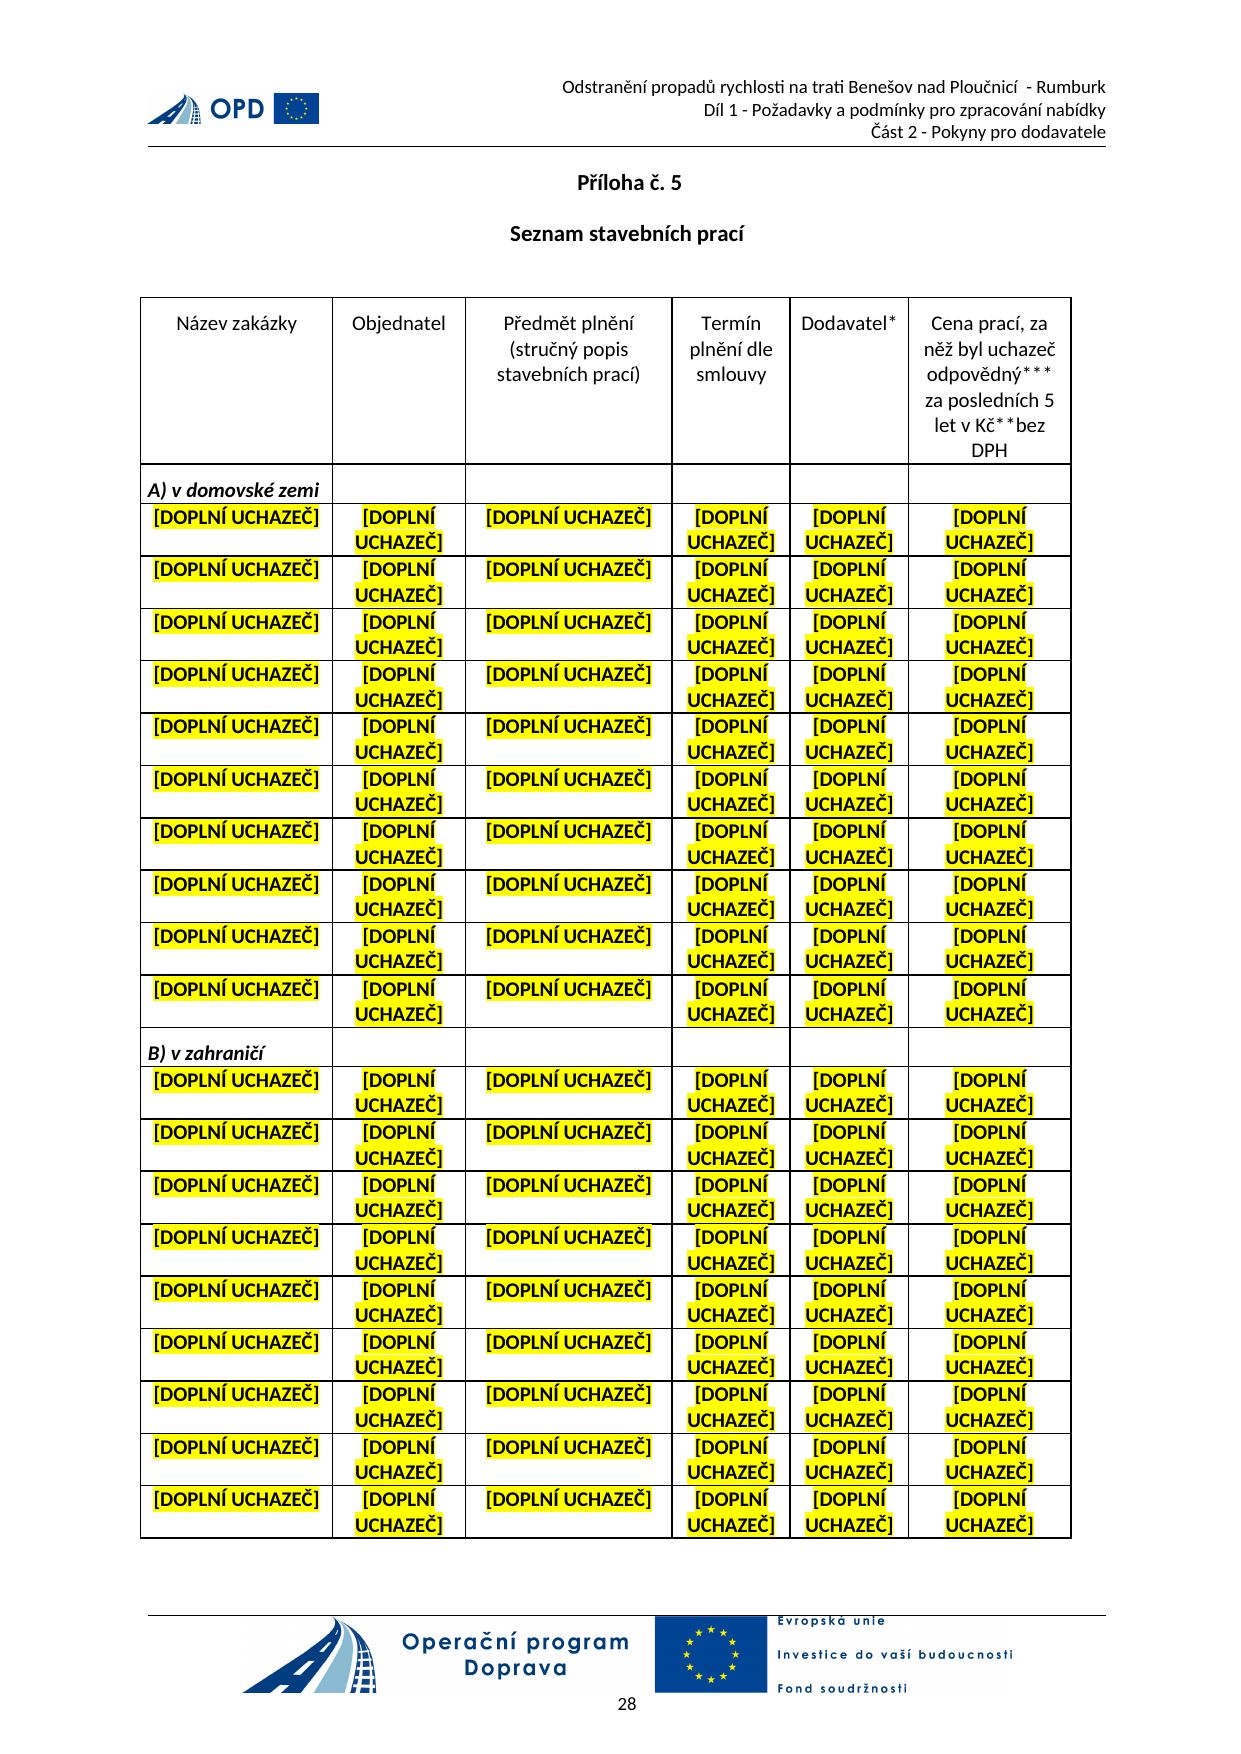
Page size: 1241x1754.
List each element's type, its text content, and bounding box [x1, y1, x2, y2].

table_cell [DOPLNÍ UCHAZEČ] [886, 923, 908, 974]
table_cell [DOPLNÍ UCHAZEČ] [791, 1172, 908, 1223]
table_cell [DOPLNÍ UCHAZEČ] [673, 819, 695, 869]
table_cell [DOPLNÍ UCHAZEČ] [1026, 1120, 1070, 1170]
table_cell [DOPLNÍ UCHAZEČ] [1026, 1067, 1070, 1118]
table_cell [DOPLNÍ UCHAZEČ] [141, 819, 332, 869]
table_cell [DOPLNÍ UCHAZEČ] [333, 1486, 362, 1537]
table_cell [DOPLNÍ UCHAZEČ] [333, 923, 362, 974]
table_cell [673, 1028, 789, 1066]
table_cell [DOPLNÍ UCHAZEČ] [673, 1120, 695, 1170]
table_cell [DOPLNÍ UCHAZEČ] [791, 1382, 813, 1432]
table_cell [DOPLNÍ UCHAZEČ] [141, 976, 332, 1027]
table_cell [DOPLNÍ UCHAZEČ] [791, 504, 908, 555]
table_cell [DOPLNÍ UCHAZEČ] [466, 504, 671, 555]
table_cell [DOPLNÍ UCHAZEČ] [466, 1329, 671, 1380]
table_cell [DOPLNÍ UCHAZEČ] [673, 1277, 695, 1328]
table_cell [DOPLNÍ UCHAZEČ] [886, 766, 908, 817]
table_cell [DOPLNÍ UCHAZEČ] [909, 1172, 1070, 1223]
table_cell [DOPLNÍ UCHAZEČ] [333, 661, 362, 712]
table_cell [DOPLNÍ UCHAZEČ] [435, 1382, 465, 1432]
table_cell [DOPLNÍ UCHAZEČ] [791, 819, 813, 869]
table_cell [DOPLNÍ UCHAZEČ] [791, 766, 813, 817]
table_header Objednatel [333, 298, 465, 463]
table_cell [DOPLNÍ UCHAZEČ] [673, 609, 695, 660]
table_cell [DOPLNÍ UCHAZEČ] [435, 714, 465, 764]
table_cell [DOPLNÍ UCHAZEČ] [333, 819, 362, 869]
table_cell [DOPLNÍ UCHAZEČ] [791, 923, 813, 974]
table_cell [DOPLNÍ UCHAZEČ] [791, 1067, 813, 1118]
table_cell [909, 1028, 1070, 1066]
table_cell [DOPLNÍ UCHAZEČ] [435, 923, 465, 974]
table_cell [DOPLNÍ UCHAZEČ] [141, 1067, 332, 1118]
table_cell [DOPLNÍ UCHAZEČ] [466, 1120, 671, 1170]
table_cell B) v zahraničí [141, 1028, 332, 1066]
table_cell [DOPLNÍ UCHAZEČ] [141, 1329, 332, 1380]
table_cell [DOPLNÍ UCHAZEČ] [909, 504, 1070, 555]
table_cell [DOPLNÍ UCHAZEČ] [1026, 714, 1070, 764]
table_cell [DOPLNÍ UCHAZEČ] [909, 871, 953, 922]
table_cell [DOPLNÍ UCHAZEČ] [768, 1225, 789, 1275]
table_cell [DOPLNÍ UCHAZEČ] [435, 819, 465, 869]
table_cell [DOPLNÍ UCHAZEČ] [909, 923, 953, 974]
table_cell [DOPLNÍ UCHAZEČ] [673, 1172, 789, 1223]
table_cell [DOPLNÍ UCHAZEČ] [886, 609, 908, 660]
table_cell [DOPLNÍ UCHAZEČ] [1026, 976, 1070, 1027]
table_cell [DOPLNÍ UCHAZEČ] [909, 766, 953, 817]
table_cell [DOPLNÍ UCHAZEČ] [1026, 1486, 1070, 1537]
table_cell [DOPLNÍ UCHAZEČ] [333, 1067, 362, 1118]
table_cell [DOPLNÍ UCHAZEČ] [673, 923, 695, 974]
table_cell [DOPLNÍ UCHAZEČ] [791, 1277, 813, 1328]
table_cell [DOPLNÍ UCHAZEČ] [673, 1486, 695, 1537]
table_cell [DOPLNÍ UCHAZEČ] [141, 1120, 332, 1170]
table_cell [DOPLNÍ UCHAZEČ] [909, 1225, 953, 1275]
table_cell [DOPLNÍ UCHAZEČ] [435, 976, 465, 1027]
table_cell [DOPLNÍ UCHAZEČ] [673, 714, 695, 764]
table_cell [DOPLNÍ UCHAZEČ] [909, 1486, 953, 1537]
table_cell [DOPLNÍ UCHAZEČ] [673, 504, 789, 555]
table_cell [DOPLNÍ UCHAZEČ] [909, 557, 953, 607]
table_header Předmět plnění (stručný popis stavebních prací) [466, 298, 671, 463]
table_cell [DOPLNÍ UCHAZEČ] [466, 1277, 671, 1328]
table_cell [DOPLNÍ UCHAZEČ] [909, 1067, 953, 1118]
table_cell [DOPLNÍ UCHAZEČ] [768, 1067, 789, 1118]
table_cell [DOPLNÍ UCHAZEČ] [466, 766, 671, 817]
table_cell [DOPLNÍ UCHAZEČ] [768, 1434, 789, 1485]
table_cell [DOPLNÍ UCHAZEČ] [673, 871, 695, 922]
table_cell [DOPLNÍ UCHAZEČ] [466, 871, 671, 922]
table_header Dodavatel* [791, 298, 908, 463]
table_cell [DOPLNÍ UCHAZEČ] [435, 1067, 465, 1118]
table_cell [DOPLNÍ UCHAZEČ] [768, 1382, 789, 1432]
table_cell [DOPLNÍ UCHAZEČ] [909, 714, 953, 764]
table_cell [DOPLNÍ UCHAZEČ] [673, 1329, 789, 1380]
table_cell [DOPLNÍ UCHAZEČ] [333, 1382, 362, 1432]
table_cell [DOPLNÍ UCHAZEČ] [141, 609, 332, 660]
table_cell [DOPLNÍ UCHAZEČ] [909, 1329, 1070, 1380]
table_cell [DOPLNÍ UCHAZEČ] [791, 871, 813, 922]
table_cell [DOPLNÍ UCHAZEČ] [791, 1486, 813, 1537]
table_cell [DOPLNÍ UCHAZEČ] [466, 976, 671, 1027]
table_cell [DOPLNÍ UCHAZEČ] [886, 1120, 908, 1170]
table_cell [DOPLNÍ UCHAZEČ] [768, 714, 789, 764]
table_cell [DOPLNÍ UCHAZEČ] [1026, 871, 1070, 922]
table_cell [DOPLNÍ UCHAZEČ] [333, 1172, 465, 1223]
table_cell [DOPLNÍ UCHAZEČ] [466, 819, 671, 869]
table_cell [791, 1028, 908, 1066]
table_header Název zakázky [141, 298, 332, 463]
table_cell [DOPLNÍ UCHAZEČ] [673, 1225, 695, 1275]
table_cell [DOPLNÍ UCHAZEČ] [1026, 819, 1070, 869]
table_cell [DOPLNÍ UCHAZEČ] [333, 766, 362, 817]
table_cell [DOPLNÍ UCHAZEČ] [673, 976, 695, 1027]
table_cell [DOPLNÍ UCHAZEČ] [791, 609, 813, 660]
table_cell [DOPLNÍ UCHAZEČ] [909, 1277, 953, 1328]
picture [242, 1616, 1012, 1693]
table_cell [DOPLNÍ UCHAZEČ] [435, 1120, 465, 1170]
table_cell [DOPLNÍ UCHAZEČ] [673, 557, 695, 607]
table_cell [DOPLNÍ UCHAZEČ] [791, 557, 813, 607]
table_cell [DOPLNÍ UCHAZEČ] [909, 1434, 953, 1485]
table_cell [DOPLNÍ UCHAZEČ] [791, 1225, 813, 1275]
table_cell [DOPLNÍ UCHAZEČ] [886, 819, 908, 869]
table_cell [DOPLNÍ UCHAZEČ] [673, 1382, 695, 1432]
table_cell [DOPLNÍ UCHAZEČ] [141, 557, 332, 607]
table_cell [DOPLNÍ UCHAZEČ] [333, 714, 362, 764]
table_cell [909, 465, 1070, 503]
table_cell [DOPLNÍ UCHAZEČ] [768, 976, 789, 1027]
table_cell [DOPLNÍ UCHAZEČ] [1026, 923, 1070, 974]
table_cell [333, 465, 465, 503]
table_cell [DOPLNÍ UCHAZEČ] [466, 1486, 671, 1537]
table_cell [DOPLNÍ UCHAZEČ] [333, 504, 465, 555]
table_cell [DOPLNÍ UCHAZEČ] [435, 1434, 465, 1485]
table_cell [DOPLNÍ UCHAZEČ] [673, 661, 695, 712]
table_cell [466, 1028, 671, 1066]
table_cell [DOPLNÍ UCHAZEČ] [141, 1225, 332, 1275]
table_cell [DOPLNÍ UCHAZEČ] [435, 871, 465, 922]
table_cell [DOPLNÍ UCHAZEČ] [333, 609, 362, 660]
table_cell [DOPLNÍ UCHAZEČ] [333, 1225, 362, 1275]
table_cell [DOPLNÍ UCHAZEČ] [333, 1434, 362, 1485]
table_cell [DOPLNÍ UCHAZEČ] [466, 609, 671, 660]
table_cell [DOPLNÍ UCHAZEČ] [1026, 557, 1070, 607]
table_cell [DOPLNÍ UCHAZEČ] [1026, 609, 1070, 660]
table_cell [DOPLNÍ UCHAZEČ] [768, 1486, 789, 1537]
table_cell [DOPLNÍ UCHAZEČ] [673, 766, 695, 817]
table_cell [DOPLNÍ UCHAZEČ] [141, 1486, 332, 1537]
table_cell [DOPLNÍ UCHAZEČ] [909, 609, 953, 660]
table_cell [DOPLNÍ UCHAZEČ] [791, 1329, 908, 1380]
table_cell [DOPLNÍ UCHAZEČ] [791, 1434, 813, 1485]
table_cell [DOPLNÍ UCHAZEČ] [673, 1067, 695, 1118]
table_cell [DOPLNÍ UCHAZEČ] [1026, 1382, 1070, 1432]
table_cell [333, 1028, 465, 1066]
table_cell [DOPLNÍ UCHAZEČ] [466, 1067, 671, 1118]
table_cell [DOPLNÍ UCHAZEČ] [1026, 661, 1070, 712]
table_cell [DOPLNÍ UCHAZEČ] [141, 766, 332, 817]
table_cell [DOPLNÍ UCHAZEČ] [886, 661, 908, 712]
table_cell [DOPLNÍ UCHAZEČ] [886, 1067, 908, 1118]
table_cell [DOPLNÍ UCHAZEČ] [791, 714, 813, 764]
table_cell [DOPLNÍ UCHAZEČ] [909, 976, 953, 1027]
table_cell [DOPLNÍ UCHAZEČ] [141, 871, 332, 922]
table_cell [DOPLNÍ UCHAZEČ] [791, 661, 813, 712]
table_cell [DOPLNÍ UCHAZEČ] [141, 661, 332, 712]
table_cell [DOPLNÍ UCHAZEČ] [886, 1434, 908, 1485]
table_cell [DOPLNÍ UCHAZEČ] [909, 1382, 953, 1432]
table_cell [DOPLNÍ UCHAZEČ] [886, 1382, 908, 1432]
table_cell [466, 465, 671, 503]
table_cell [DOPLNÍ UCHAZEČ] [886, 1225, 908, 1275]
table_cell [DOPLNÍ UCHAZEČ] [768, 661, 789, 712]
table_cell [DOPLNÍ UCHAZEČ] [909, 1120, 953, 1170]
table_cell [DOPLNÍ UCHAZEČ] [466, 1225, 671, 1275]
table_cell [DOPLNÍ UCHAZEČ] [768, 766, 789, 817]
table_cell A) v domovské zemi [141, 465, 332, 503]
table_cell [DOPLNÍ UCHAZEČ] [768, 923, 789, 974]
table_cell [673, 465, 789, 503]
table_cell [791, 465, 908, 503]
text Seznam stavebních prací [148, 222, 1106, 247]
table_header Cena prací, za něž byl uchazeč odpovědný*** za posledních 5 let v Kč**bez DPH [909, 298, 1070, 463]
table_cell [DOPLNÍ UCHAZEČ] [141, 504, 332, 555]
table_cell [DOPLNÍ UCHAZEČ] [886, 1486, 908, 1537]
table_cell [DOPLNÍ UCHAZEČ] [141, 1434, 332, 1485]
table_cell [DOPLNÍ UCHAZEČ] [886, 1277, 908, 1328]
table_cell [DOPLNÍ UCHAZEČ] [909, 819, 953, 869]
table_cell [DOPLNÍ UCHAZEČ] [466, 1434, 671, 1485]
table_cell [DOPLNÍ UCHAZEČ] [466, 714, 671, 764]
table_cell [DOPLNÍ UCHAZEČ] [466, 923, 671, 974]
table_cell [DOPLNÍ UCHAZEČ] [909, 661, 953, 712]
table_cell [DOPLNÍ UCHAZEČ] [141, 1172, 332, 1223]
table_cell [DOPLNÍ UCHAZEČ] [886, 871, 908, 922]
table_cell [DOPLNÍ UCHAZEČ] [768, 819, 789, 869]
table_cell [DOPLNÍ UCHAZEČ] [435, 1225, 465, 1275]
table_cell [DOPLNÍ UCHAZEČ] [435, 557, 465, 607]
table_cell [DOPLNÍ UCHAZEČ] [333, 1120, 362, 1170]
table_cell [DOPLNÍ UCHAZEČ] [141, 1277, 332, 1328]
table_cell [DOPLNÍ UCHAZEČ] [435, 1486, 465, 1537]
table_cell [DOPLNÍ UCHAZEČ] [333, 557, 362, 607]
table_cell [DOPLNÍ UCHAZEČ] [768, 1120, 789, 1170]
table_cell [DOPLNÍ UCHAZEČ] [333, 871, 362, 922]
table_cell [DOPLNÍ UCHAZEČ] [466, 1172, 671, 1223]
picture [147, 93, 319, 124]
table_cell [DOPLNÍ UCHAZEČ] [791, 976, 813, 1027]
text Příloha č. 5 [148, 168, 1106, 197]
table_header Termín plnění dle smlouvy [673, 298, 789, 463]
table_cell [DOPLNÍ UCHAZEČ] [333, 1277, 362, 1328]
table_cell [DOPLNÍ UCHAZEČ] [141, 1382, 332, 1432]
table_cell [DOPLNÍ UCHAZEČ] [673, 1434, 695, 1485]
table_cell [DOPLNÍ UCHAZEČ] [466, 1382, 671, 1432]
table_cell [DOPLNÍ UCHAZEČ] [1026, 766, 1070, 817]
table_cell [DOPLNÍ UCHAZEČ] [886, 976, 908, 1027]
table_cell [DOPLNÍ UCHAZEČ] [768, 871, 789, 922]
table_cell [DOPLNÍ UCHAZEČ] [466, 557, 671, 607]
table_cell [DOPLNÍ UCHAZEČ] [791, 1120, 813, 1170]
table_cell [DOPLNÍ UCHAZEČ] [141, 714, 332, 764]
table_cell [DOPLNÍ UCHAZEČ] [1026, 1277, 1070, 1328]
table_cell [DOPLNÍ UCHAZEČ] [768, 609, 789, 660]
table_cell [DOPLNÍ UCHAZEČ] [1026, 1225, 1070, 1275]
table_cell [DOPLNÍ UCHAZEČ] [435, 661, 465, 712]
table_cell [DOPLNÍ UCHAZEČ] [141, 923, 332, 974]
table_cell [DOPLNÍ UCHAZEČ] [886, 714, 908, 764]
table_cell [DOPLNÍ UCHAZEČ] [333, 976, 362, 1027]
table_cell [DOPLNÍ UCHAZEČ] [333, 1329, 465, 1380]
table_cell [DOPLNÍ UCHAZEČ] [435, 1277, 465, 1328]
table_cell [DOPLNÍ UCHAZEČ] [768, 1277, 789, 1328]
table_cell [DOPLNÍ UCHAZEČ] [768, 557, 789, 607]
table_cell [DOPLNÍ UCHAZEČ] [1026, 1434, 1070, 1485]
table_cell [DOPLNÍ UCHAZEČ] [435, 766, 465, 817]
table_cell [DOPLNÍ UCHAZEČ] [466, 661, 671, 712]
table_cell [DOPLNÍ UCHAZEČ] [886, 557, 908, 607]
table_cell [DOPLNÍ UCHAZEČ] [435, 609, 465, 660]
